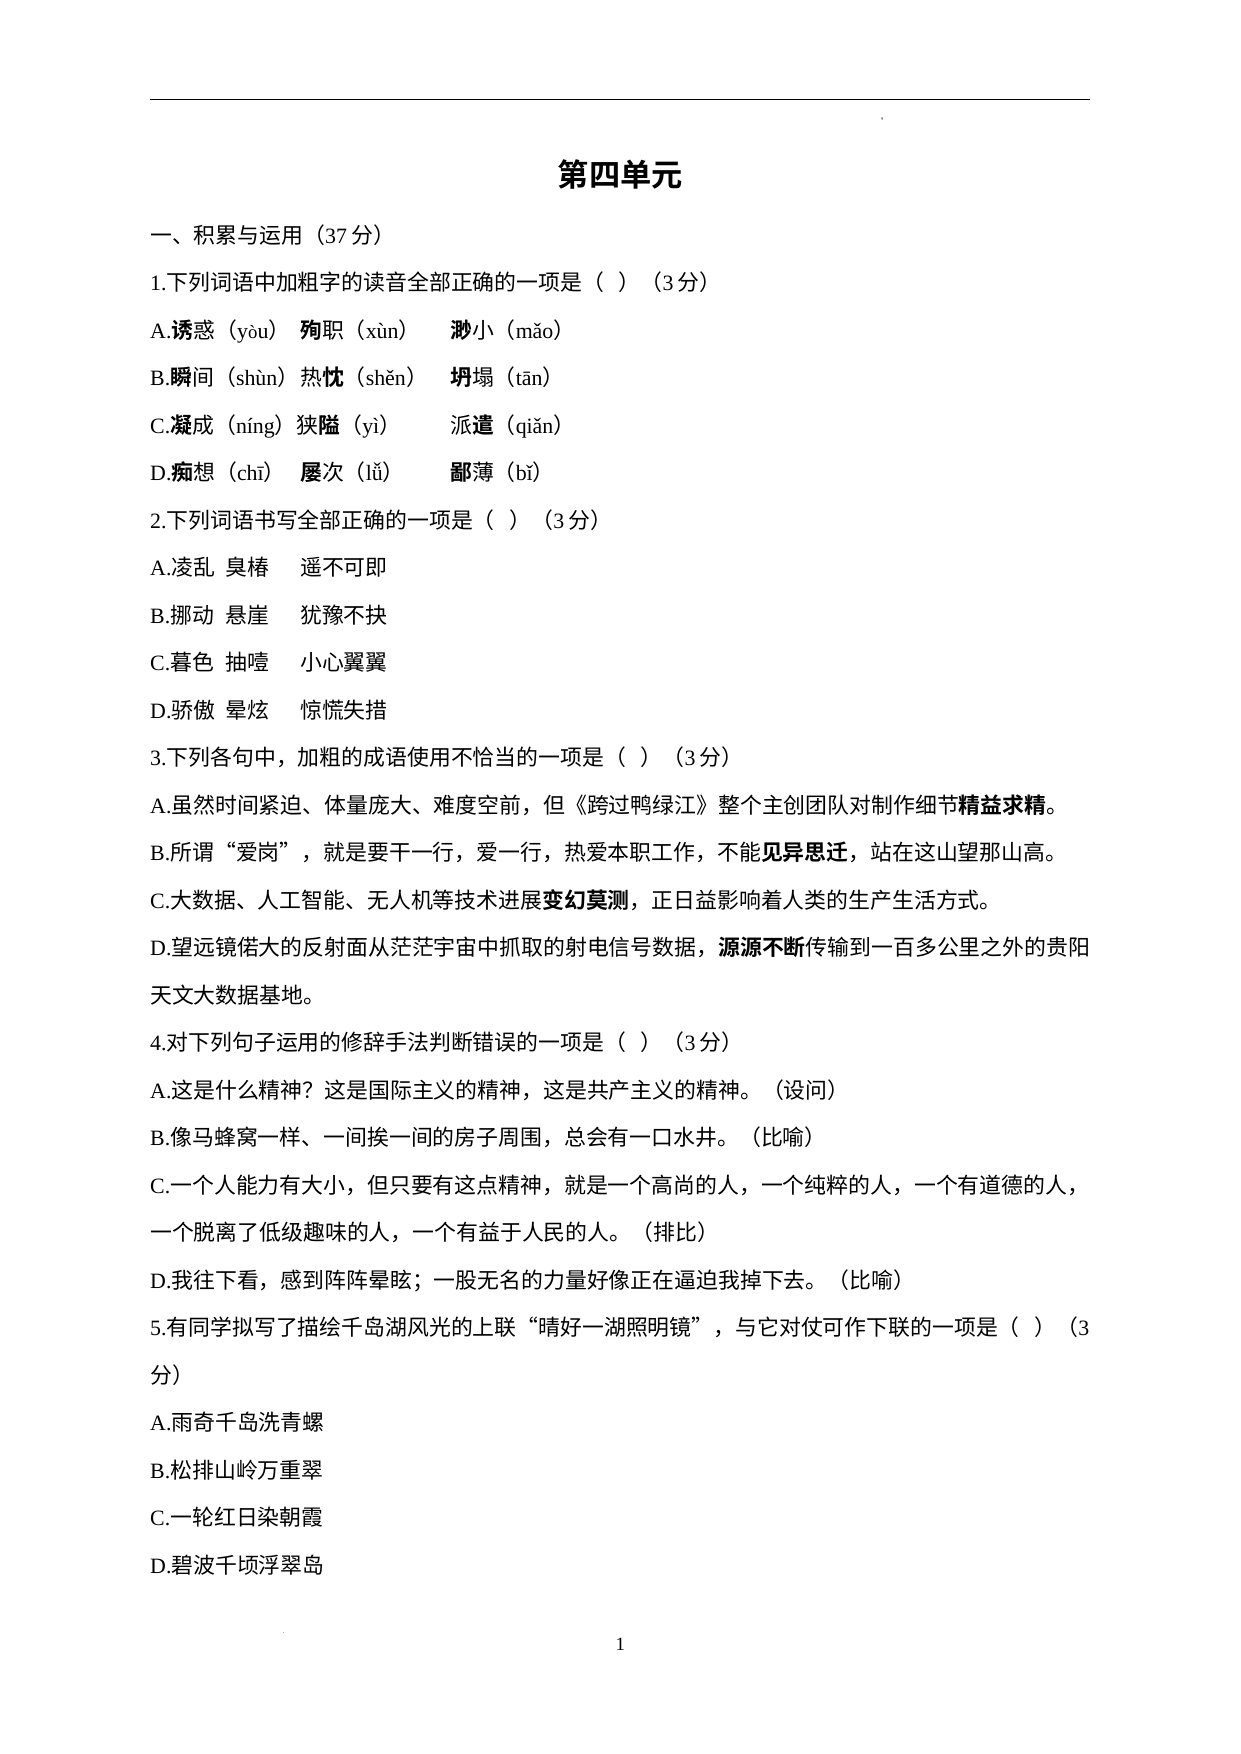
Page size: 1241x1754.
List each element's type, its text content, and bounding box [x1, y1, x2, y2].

text B.像马蜂窝一样、一间挨一间的房子周围，总会有一口水井。（比喻） [150, 1120, 1090, 1152]
text B.挪动 悬崖 犹豫不抉 [150, 598, 1090, 629]
text 3.下列各句中，加粗的成语使用不恰当的一项是（ ）（3分） [150, 740, 1090, 772]
text A.诱惑（yòu） 殉职（xùn） 渺小（mǎo） [150, 313, 1090, 344]
text 第四单元 [150, 150, 1090, 195]
text D.骄傲 晕炫 惊慌失措 [150, 693, 1090, 724]
text D.我往下看，感到阵阵晕眩；一股无名的力量好像正在逼迫我掉下去。（比喻） [150, 1263, 1090, 1294]
text A.虽然时间紧迫、体量庞大、难度空前，但《跨过鸭绿江》整个主创团队对制作细节精益求精。 [150, 788, 1090, 819]
text 1.下列词语中加粗字的读音全部正确的一项是（ ）（3分） [150, 265, 1090, 297]
text B.所谓“爱岗”，就是要干一行，爱一行，热爱本职工作，不能见异思迁，站在这山望那山高。 [150, 835, 1090, 867]
text D.痴想（chī） 屡次（lǚ） 鄙薄（bǐ） [150, 455, 1090, 487]
text 5.有同学拟写了描绘千岛湖风光的上联“晴好一湖照明镜”，与它对仗可作下联的一项是（ ）（3分） [150, 1310, 1090, 1389]
text D.碧波千顷浮翠岛 [150, 1548, 1090, 1579]
text C.一个人能力有大小，但只要有这点精神，就是一个高尚的人，一个纯粹的人，一个有道德的人，一个脱离了低级趣味的人，一个有益于人民的人。（排比） [150, 1168, 1090, 1247]
text 2.下列词语书写全部正确的一项是（ ）（3分） [150, 503, 1090, 534]
text C.凝成（níng）狭隘（yì） 派遣（qiǎn） [150, 408, 1090, 439]
text C.一轮红日染朝霞 [150, 1500, 1090, 1532]
text C.大数据、人工智能、无人机等技术进展变幻莫测，正日益影响着人类的生产生活方式。 [150, 883, 1090, 914]
text A.雨奇千岛洗青螺 [150, 1405, 1090, 1437]
text B.松排山岭万重翠 [150, 1453, 1090, 1484]
text 一、积累与运用（37分） [150, 218, 1090, 249]
text 4.对下列句子运用的修辞手法判断错误的一项是（ ）（3分） [150, 1025, 1090, 1057]
text A.这是什么精神？这是国际主义的精神，这是共产主义的精神。（设问） [150, 1073, 1090, 1104]
text D.望远镜偌大的反射面从茫茫宇宙中抓取的射电信号数据，源源不断传输到一百多公里之外的贵阳天文大数据基地。 [150, 930, 1090, 1009]
text B.瞬间（shùn） 热忱（shěn） 坍塌（tān） [150, 360, 1090, 392]
text A.凌乱 臭椿 遥不可即 [150, 550, 1090, 582]
text C.暮色 抽噎 小心翼翼 [150, 645, 1090, 677]
